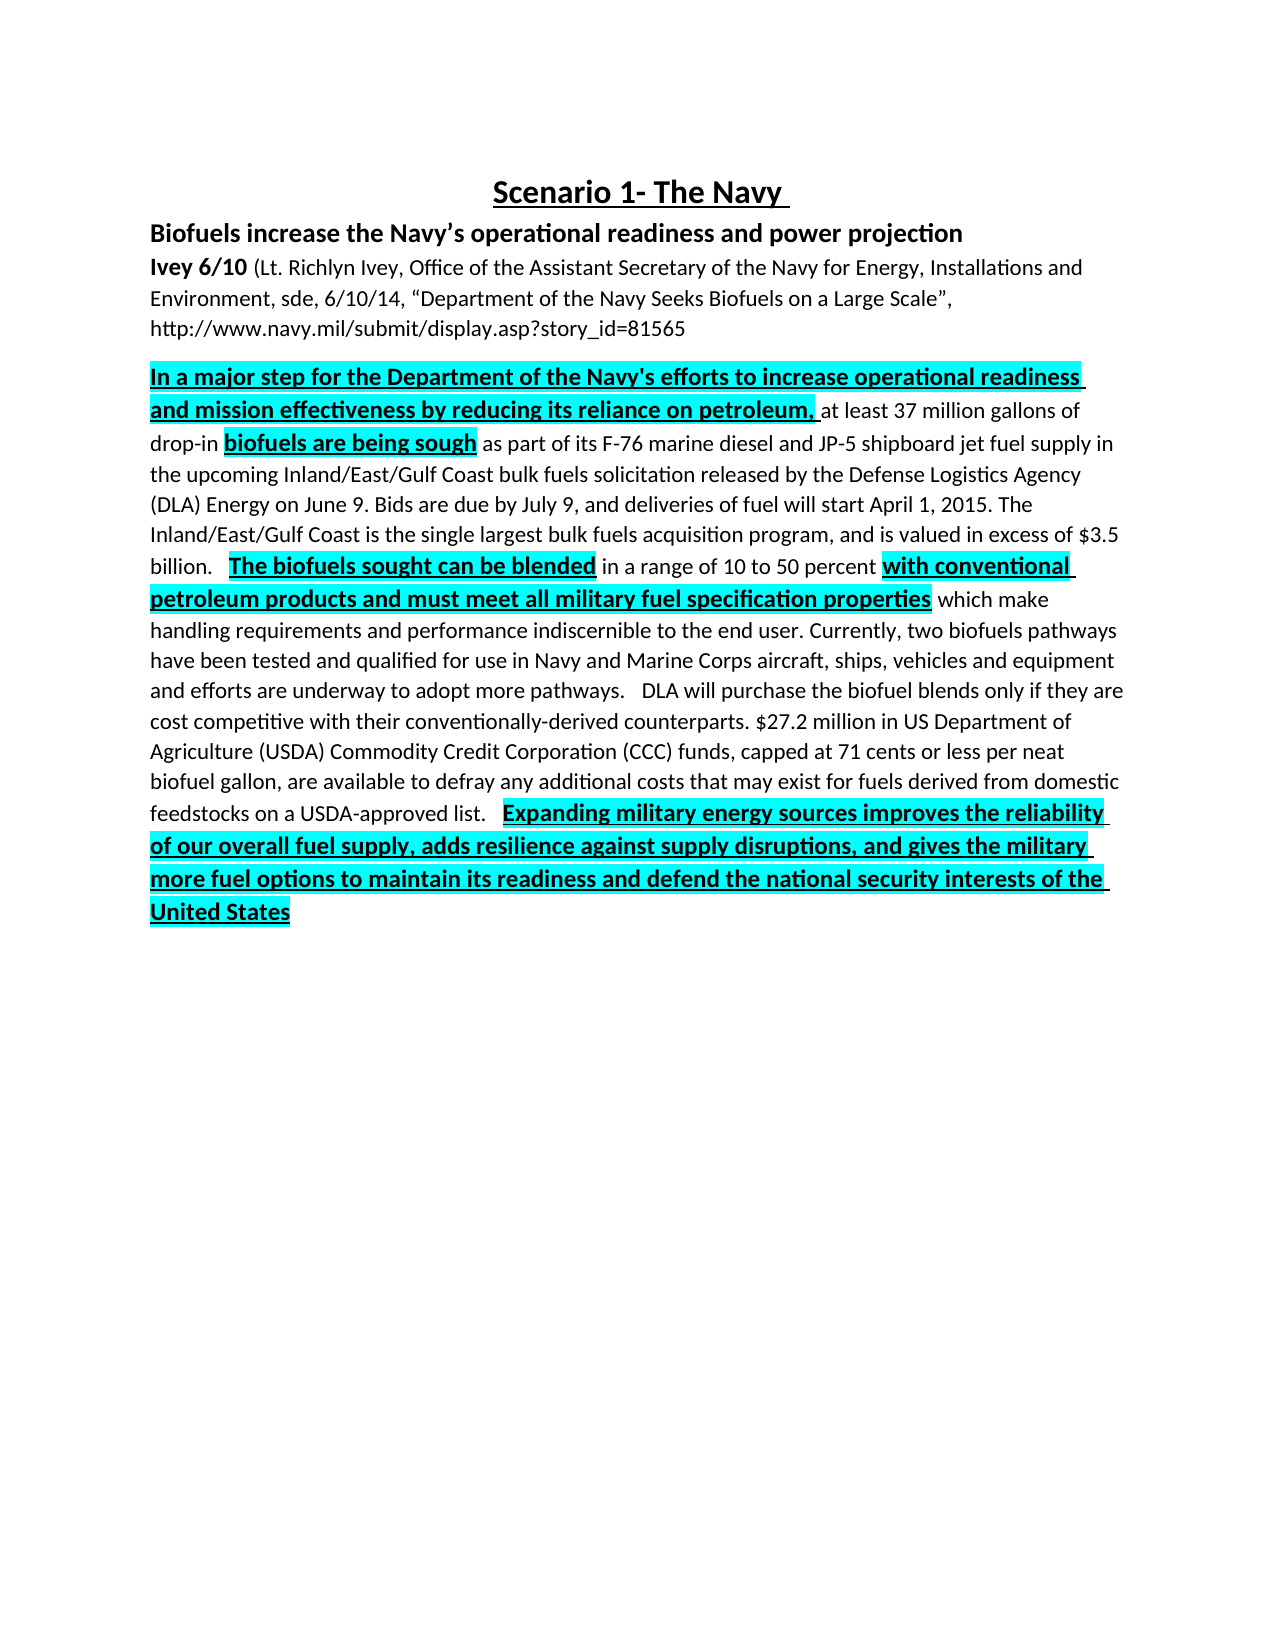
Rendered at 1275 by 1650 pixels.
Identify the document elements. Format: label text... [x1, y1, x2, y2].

text Ivey 6/10 (Lt. Richlyn Ivey, Office of the Assistant Secretary of the Navy for Energy, Installations and Environment, sde, 6/10/14, “Department of the Navy Seeks Biofuels on a Large Scale”, http://www.navy.mil/submit/display.asp?story_id=81565 [150, 251, 1125, 342]
text Biofuels increase the Navy’s operational readiness and power projection [150, 216, 1125, 249]
text In a major step for the Department of the Navy's efforts to increase operational readiness and mission effectiveness by reducing its reliance on petroleum, at least 37 million gallons of drop-in biofuels are being sough as part of its F-76 marine diesel and JP-5 shipboard jet fuel supply in the upcoming Inland/East/Gulf Coast bulk fuels solicitation released by the Defense Logistics Agency (DLA) Energy on June 9. Bids are due by July 9, and deliveries of fuel will start April 1, 2015. The Inland/East/Gulf Coast is the single largest bulk fuels acquisition program, and is valued in excess of $3.5 billion. The biofuels sought can be blended in a range of 10 to 50 percent with conventional petroleum products and must meet all military fuel specification properties which make handling requirements and performance indiscernible to the end user. Currently, two biofuels pathways have been tested and qualified for use in Navy and Marine Corps aircraft, ships, vehicles and equipment and efforts are underway to adopt more pathways. DLA will purchase the biofuel blends only if they are cost competitive with their conventionally-derived counterparts. $27.2 million in US Department of Agriculture (USDA) Commodity Credit Corporation (CCC) funds, capped at 71 cents or less per neat biofuel gallon, are available to defray any additional costs that may exist for fuels derived from domestic feedstocks on a USDA-approved list. Expanding military energy sources improves the reliability of our overall fuel supply, adds resilience against supply disruptions, and gives the military more fuel options to maintain its readiness and defend the national security interests of the United States [150, 361, 1125, 927]
subtitle Scenario 1- The Navy [150, 171, 1125, 212]
